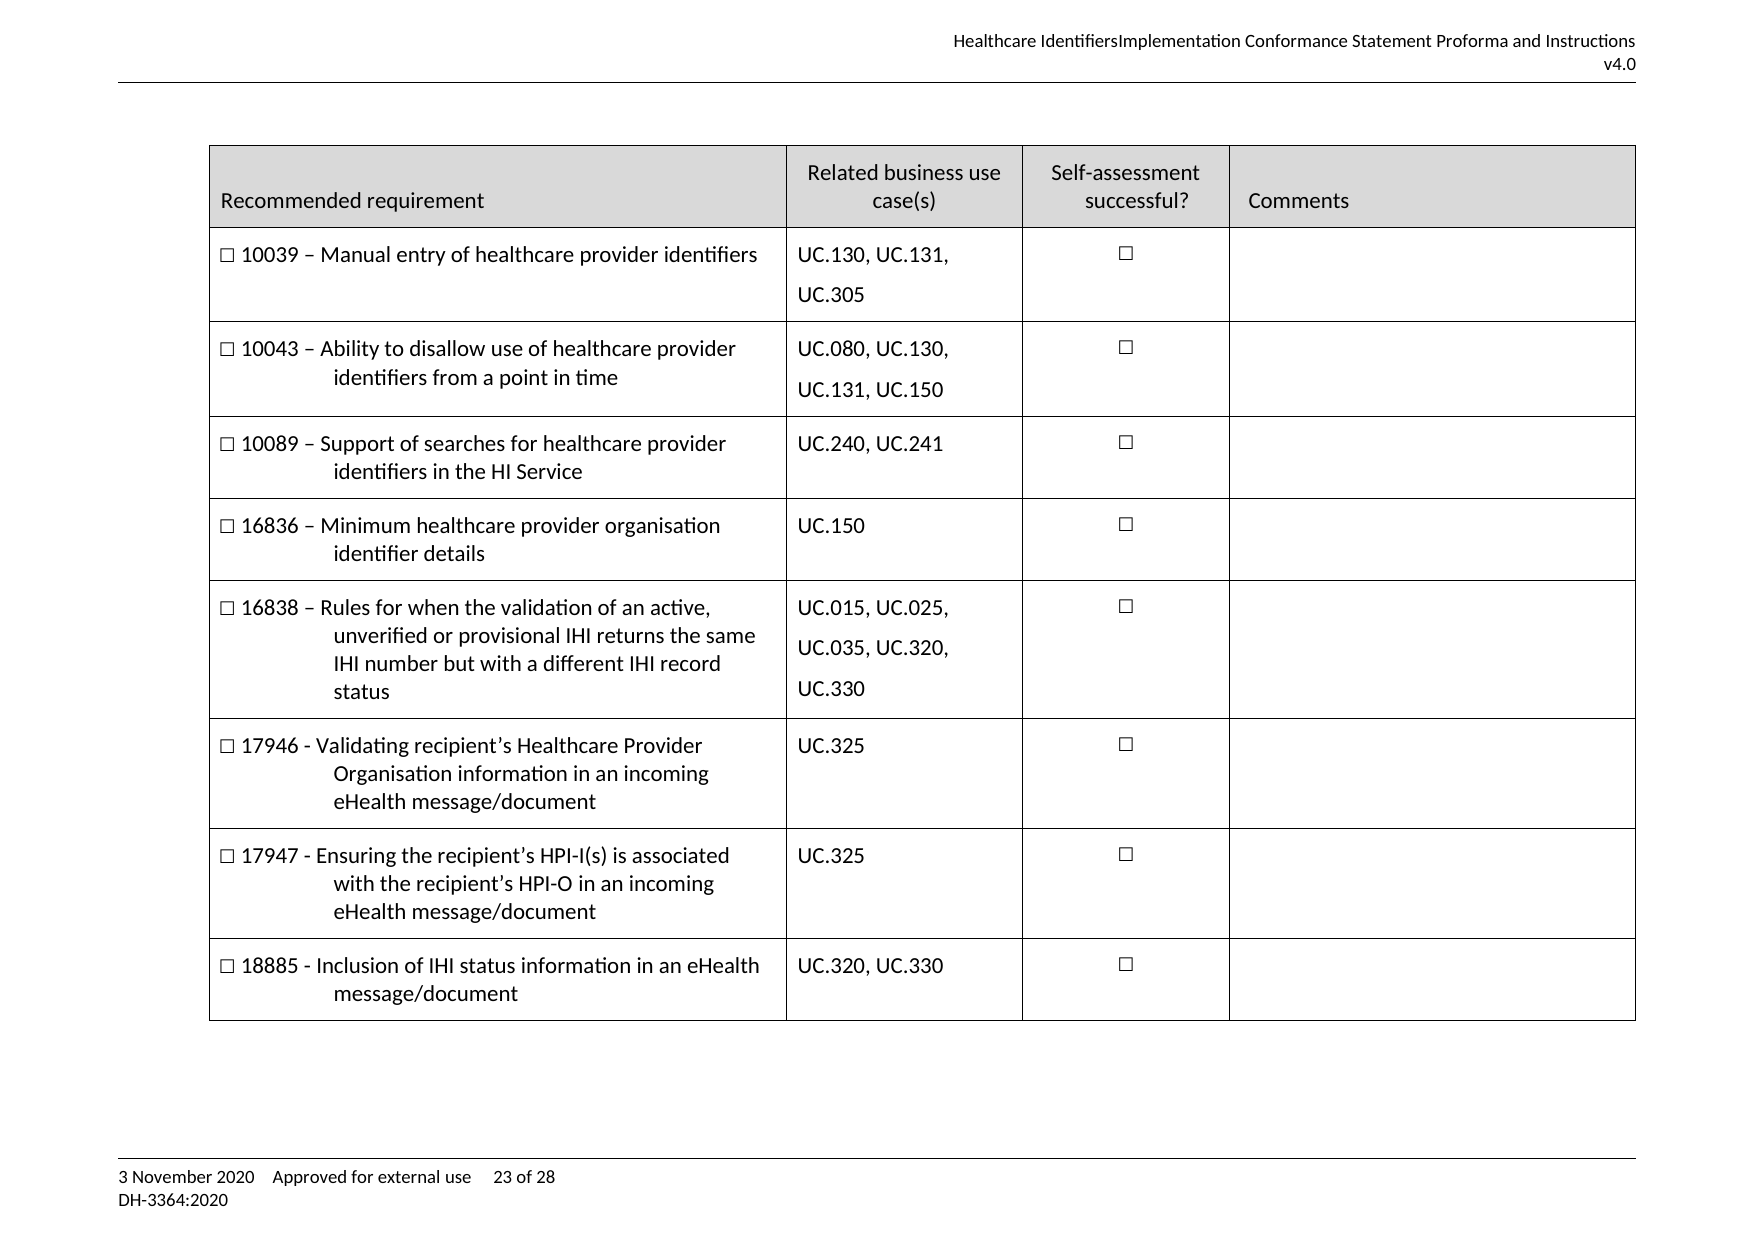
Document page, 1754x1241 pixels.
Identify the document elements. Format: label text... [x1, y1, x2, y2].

table_cell UC.320, UC.330 [787, 939, 1022, 1019]
table_header Self-assessment successful? [1023, 146, 1229, 227]
table_cell [1230, 719, 1635, 828]
table_cell UC.080, UC.130, UC.131, UC.150 [787, 322, 1022, 416]
table_header Recommended requirement [210, 146, 786, 227]
table_cell 16838 – Rules for when the validation of an active, unverified or provisional IHI returns the same IHI number but with a different IHI record status [210, 581, 786, 718]
table_cell [1230, 581, 1635, 718]
table_cell UC.325 [787, 829, 1022, 938]
table_cell [1230, 228, 1635, 321]
table_header Comments [1230, 146, 1635, 227]
table_cell 17946 - Validating recipient’s Healthcare Provider Organisation information in an incoming eHealth message/document [210, 719, 786, 828]
table_cell [1230, 829, 1635, 938]
table_cell 10089 – Support of searches for healthcare provider identifiers in the HI Service [210, 417, 786, 498]
table_cell UC.150 [787, 499, 1022, 579]
table_cell 16836 – Minimum healthcare provider organisation identifier details [210, 499, 786, 579]
table_cell 17947 - Ensuring the recipient’s HPI-I(s) is associated with the recipient’s HPI-O in an incoming eHealth message/document [210, 829, 786, 938]
table_cell UC.130, UC.131, UC.305 [787, 228, 1022, 321]
table_cell [1230, 417, 1635, 498]
table_cell 10043 – Ability to disallow use of healthcare provider identifiers from a point in time [210, 322, 786, 416]
table_cell 18885 - Inclusion of IHI status information in an eHealth message/document [210, 939, 786, 1019]
table_cell UC.325 [787, 719, 1022, 828]
table_cell 10039 – Manual entry of healthcare provider identifiers [210, 228, 786, 321]
table_cell [1230, 939, 1635, 1019]
table_cell [1230, 499, 1635, 579]
table_cell UC.240, UC.241 [787, 417, 1022, 498]
table_header Related business use case(s) [787, 146, 1022, 227]
table_cell [1230, 322, 1635, 416]
table_cell UC.015, UC.025, UC.035, UC.320, UC.330 [787, 581, 1022, 718]
